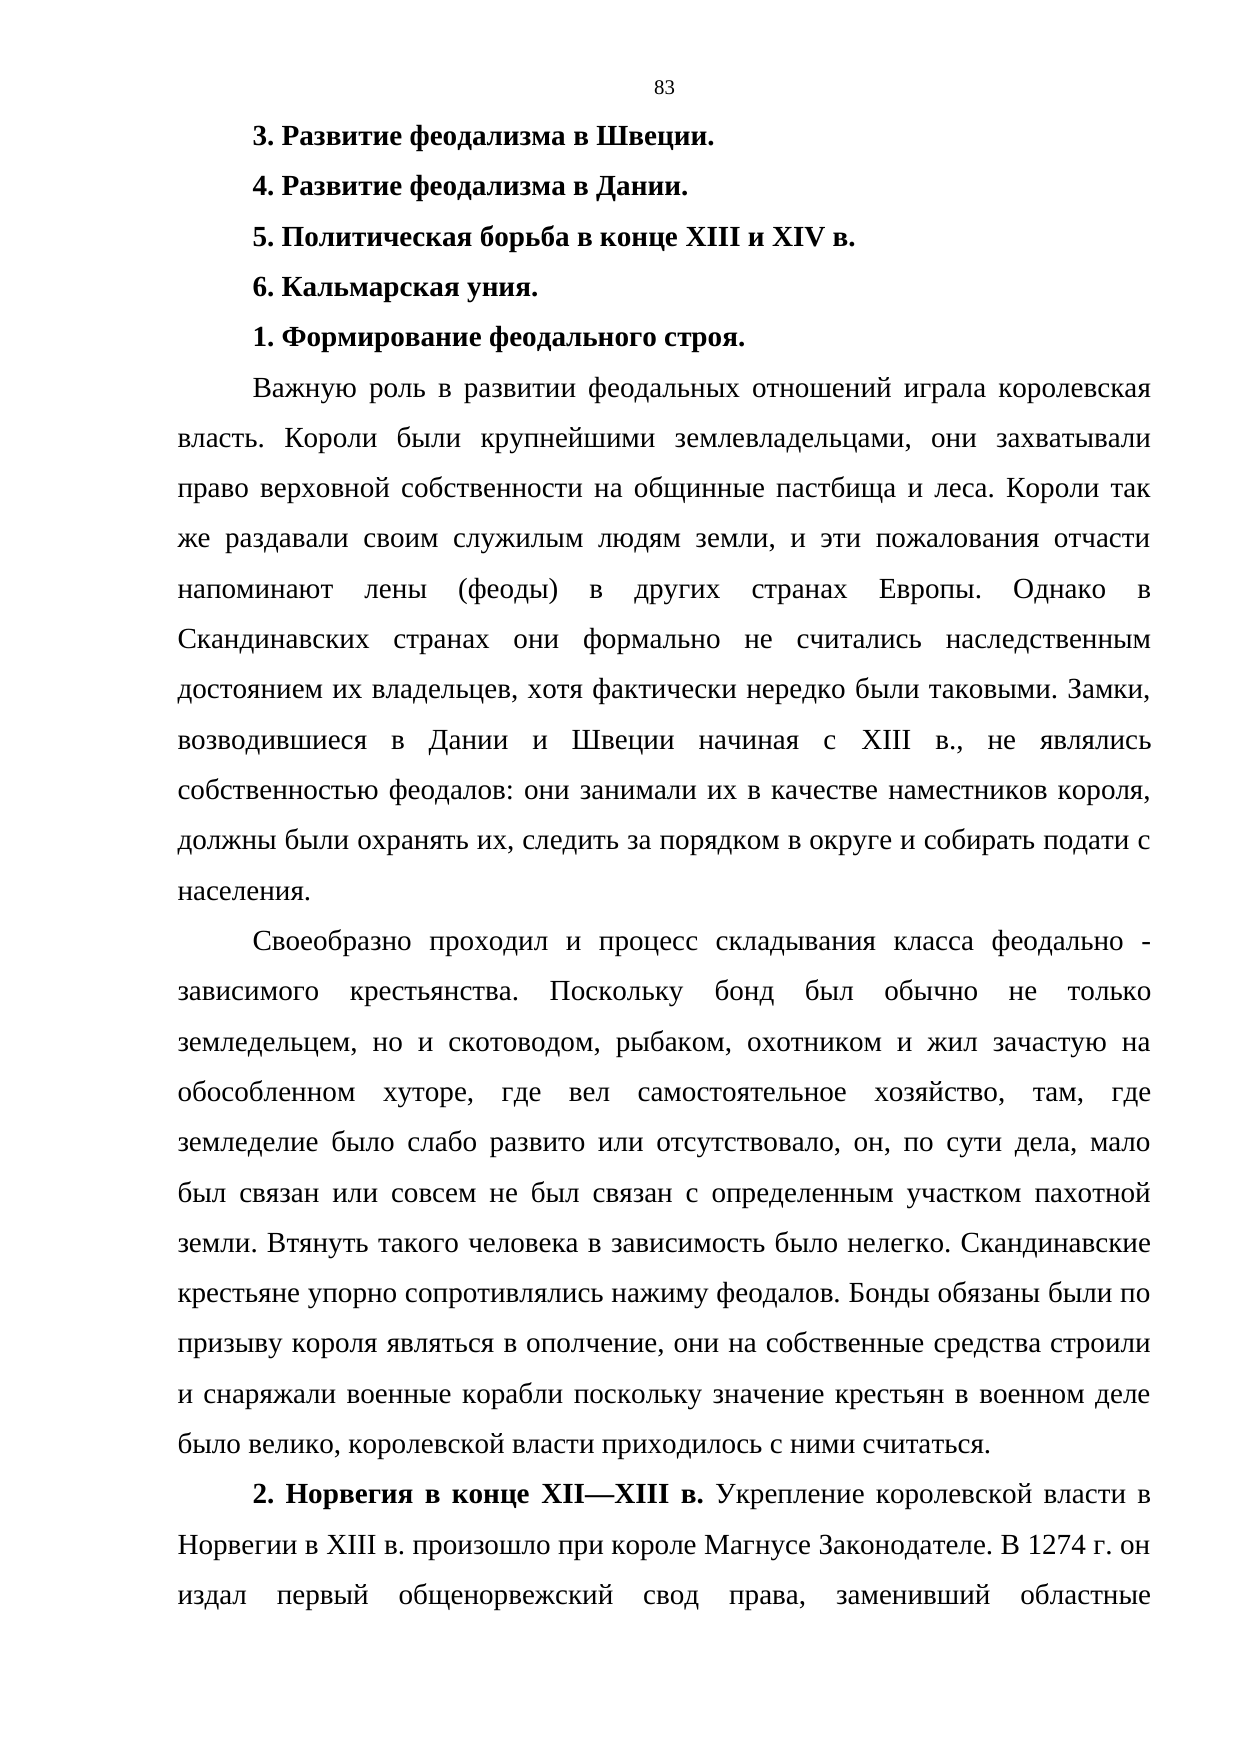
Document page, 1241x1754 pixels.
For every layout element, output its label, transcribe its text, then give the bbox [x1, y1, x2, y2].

text Важную роль в развитии феодальных отношений играла королевская власть. Короли были крупнейшими землевладельцами, они захватывали право верховной собственности на общинные пастбища и леса. Короли так же раздавали своим служилым людям земли, и эти пожалования отчасти напоминают лены (феоды) в других странах Европы. Однако в Скандинавских странах они формально не считались наследственным достоянием их владельцев, хотя фактически нередко были таковыми. Замки, возводившиеся в Дании и Швеции начиная с XIII в., не являлись собственностью феодалов: они занимали их в качестве наместников короля, должны были охранять их, следить за порядком в округе и собирать подати с населения. [177, 370, 1152, 906]
text 4. Развитие феодализма в Дании. [177, 168, 1152, 202]
text Своеобразно проходил и процесс складывания класса феодально - зависимого крестьянства. Поскольку бонд был обычно не только земледельцем, но и скотоводом, рыбаком, охотником и жил зачастую на обособленном хуторе, где вел самостоятельное хозяйство, там, где земледелие было слабо развито или отсутствовало, он, по сути дела, мало был связан или совсем не был связан с определенным участком пахотной земли. Втянуть такого человека в зависимость было нелегко. Скандинавские крестьяне упорно сопротивлялись нажиму феодалов. Бонды обязаны были по призыву короля являться в ополчение, они на собственные средства строили и снаряжали военные корабли поскольку значение крестьян в военном деле было велико, королевской власти приходилось с ними считаться. [177, 923, 1152, 1460]
text 6. Кальмарская уния. [177, 269, 1152, 303]
text 3. Развитие феодализма в Швеции. [177, 118, 1152, 152]
text 1. Формирование феодального строя. [177, 319, 1152, 353]
text 5. Политическая борьба в конце XIII и XIV в. [177, 219, 1152, 252]
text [177, 1477, 1152, 1611]
